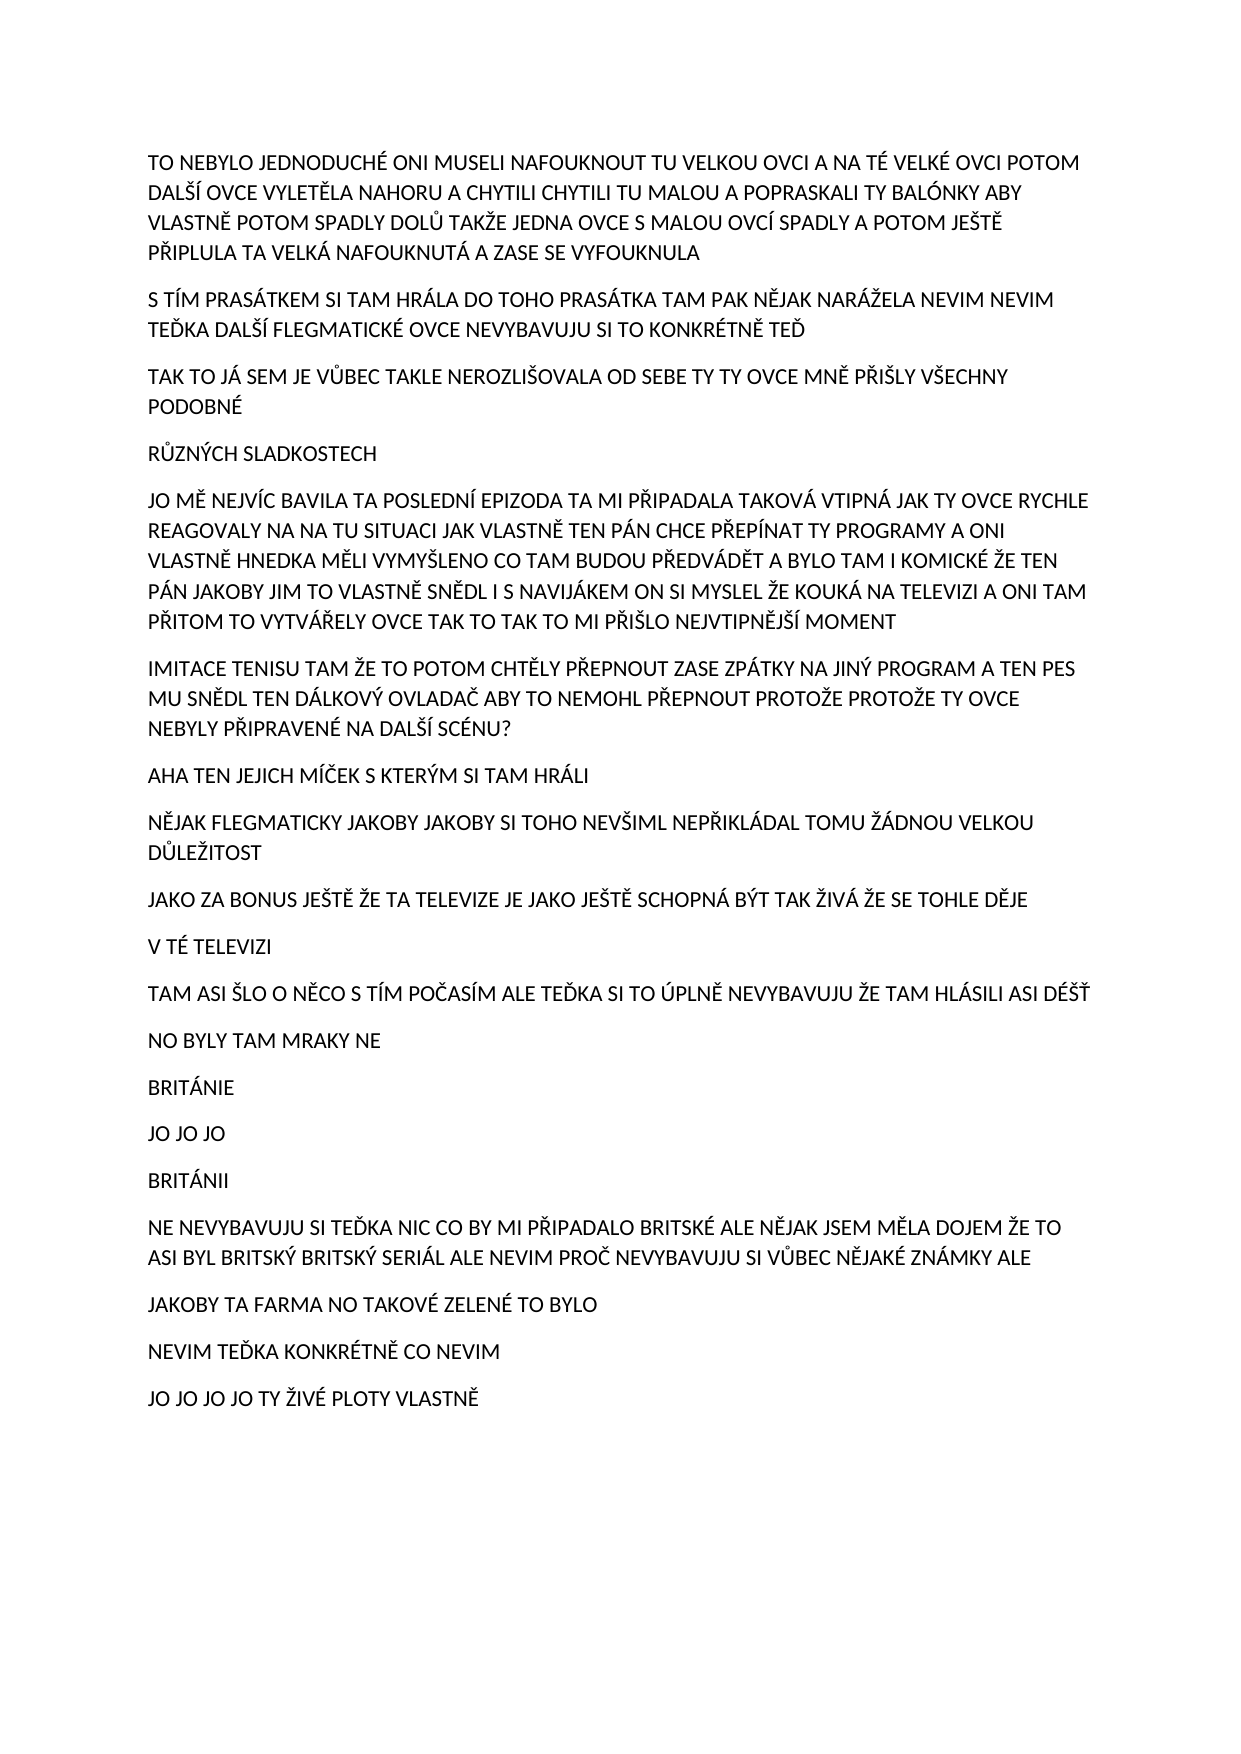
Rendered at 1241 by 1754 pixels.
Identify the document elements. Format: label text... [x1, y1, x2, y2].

text JO JO JO JO TY ŽIVÉ PLOTY VLASTNĚ [148, 1384, 1093, 1412]
text S TÍM PRASÁTKEM SI TAM HRÁLA DO TOHO PRASÁTKA TAM PAK NĚJAK NARÁŽELA NEVIM NEVIM TEĎKA DALŠÍ FLEGMATICKÉ OVCE NEVYBAVUJU SI TO KONKRÉTNĚ TEĎ [148, 285, 1093, 343]
text BRITÁNII [148, 1166, 1093, 1194]
text NO BYLY TAM MRAKY NE [148, 1026, 1093, 1054]
text BRITÁNIE [148, 1073, 1093, 1101]
text RŮZNÝCH SLADKOSTECH [148, 439, 1093, 467]
text NĚJAK FLEGMATICKY JAKOBY JAKOBY SI TOHO NEVŠIML NEPŘIKLÁDAL TOMU ŽÁDNOU VELKOU DŮLEŽITOST [148, 808, 1093, 866]
text JAKO ZA BONUS JEŠTĚ ŽE TA TELEVIZE JE JAKO JEŠTĚ SCHOPNÁ BÝT TAK ŽIVÁ ŽE SE TOHLE DĚJE [148, 885, 1093, 913]
text NE NEVYBAVUJU SI TEĎKA NIC CO BY MI PŘIPADALO BRITSKÉ ALE NĚJAK JSEM MĚLA DOJEM ŽE TO ASI BYL BRITSKÝ BRITSKÝ SERIÁL ALE NEVIM PROČ NEVYBAVUJU SI VŮBEC NĚJAKÉ ZNÁMKY ALE [148, 1213, 1093, 1271]
text TAK TO JÁ SEM JE VŮBEC TAKLE NEROZLIŠOVALA OD SEBE TY TY OVCE MNĚ PŘIŠLY VŠECHNY PODOBNÉ [148, 362, 1093, 420]
text AHA TEN JEJICH MÍČEK S KTERÝM SI TAM HRÁLI [148, 761, 1093, 789]
text JO MĚ NEJVÍC BAVILA TA POSLEDNÍ EPIZODA TA MI PŘIPADALA TAKOVÁ VTIPNÁ JAK TY OVCE RYCHLE REAGOVALY NA NA TU SITUACI JAK VLASTNĚ TEN PÁN CHCE PŘEPÍNAT TY PROGRAMY A ONI VLASTNĚ HNEDKA MĚLI VYMYŠLENO CO TAM BUDOU PŘEDVÁDĚT A BYLO TAM I KOMICKÉ ŽE TEN PÁN JAKOBY JIM TO VLASTNĚ SNĚDL I S NAVIJÁKEM ON SI MYSLEL ŽE KOUKÁ NA TELEVIZI A ONI TAM PŘITOM TO VYTVÁŘELY OVCE TAK TO TAK TO MI PŘIŠLO NEJVTIPNĚJŠÍ MOMENT [148, 486, 1093, 635]
text JO JO JO [148, 1119, 1093, 1147]
text NEVIM TEĎKA KONKRÉTNĚ CO NEVIM [148, 1337, 1093, 1365]
text IMITACE TENISU TAM ŽE TO POTOM CHTĚLY PŘEPNOUT ZASE ZPÁTKY NA JINÝ PROGRAM A TEN PES MU SNĚDL TEN DÁLKOVÝ OVLADAČ ABY TO NEMOHL PŘEPNOUT PROTOŽE PROTOŽE TY OVCE NEBYLY PŘIPRAVENÉ NA DALŠÍ SCÉNU? [148, 654, 1093, 742]
text JAKOBY TA FARMA NO TAKOVÉ ZELENÉ TO BYLO [148, 1290, 1093, 1318]
text V TÉ TELEVIZI [148, 932, 1093, 960]
text TO NEBYLO JEDNODUCHÉ ONI MUSELI NAFOUKNOUT TU VELKOU OVCI A NA TÉ VELKÉ OVCI POTOM DALŠÍ OVCE VYLETĚLA NAHORU A CHYTILI CHYTILI TU MALOU A POPRASKALI TY BALÓNKY ABY VLASTNĚ POTOM SPADLY DOLŮ TAKŽE JEDNA OVCE S MALOU OVCÍ SPADLY A POTOM JEŠTĚ PŘIPLULA TA VELKÁ NAFOUKNUTÁ A ZASE SE VYFOUKNULA [148, 148, 1093, 266]
text TAM ASI ŠLO O NĚCO S TÍM POČASÍM ALE TEĎKA SI TO ÚPLNĚ NEVYBAVUJU ŽE TAM HLÁSILI ASI DÉŠŤ [148, 979, 1093, 1007]
